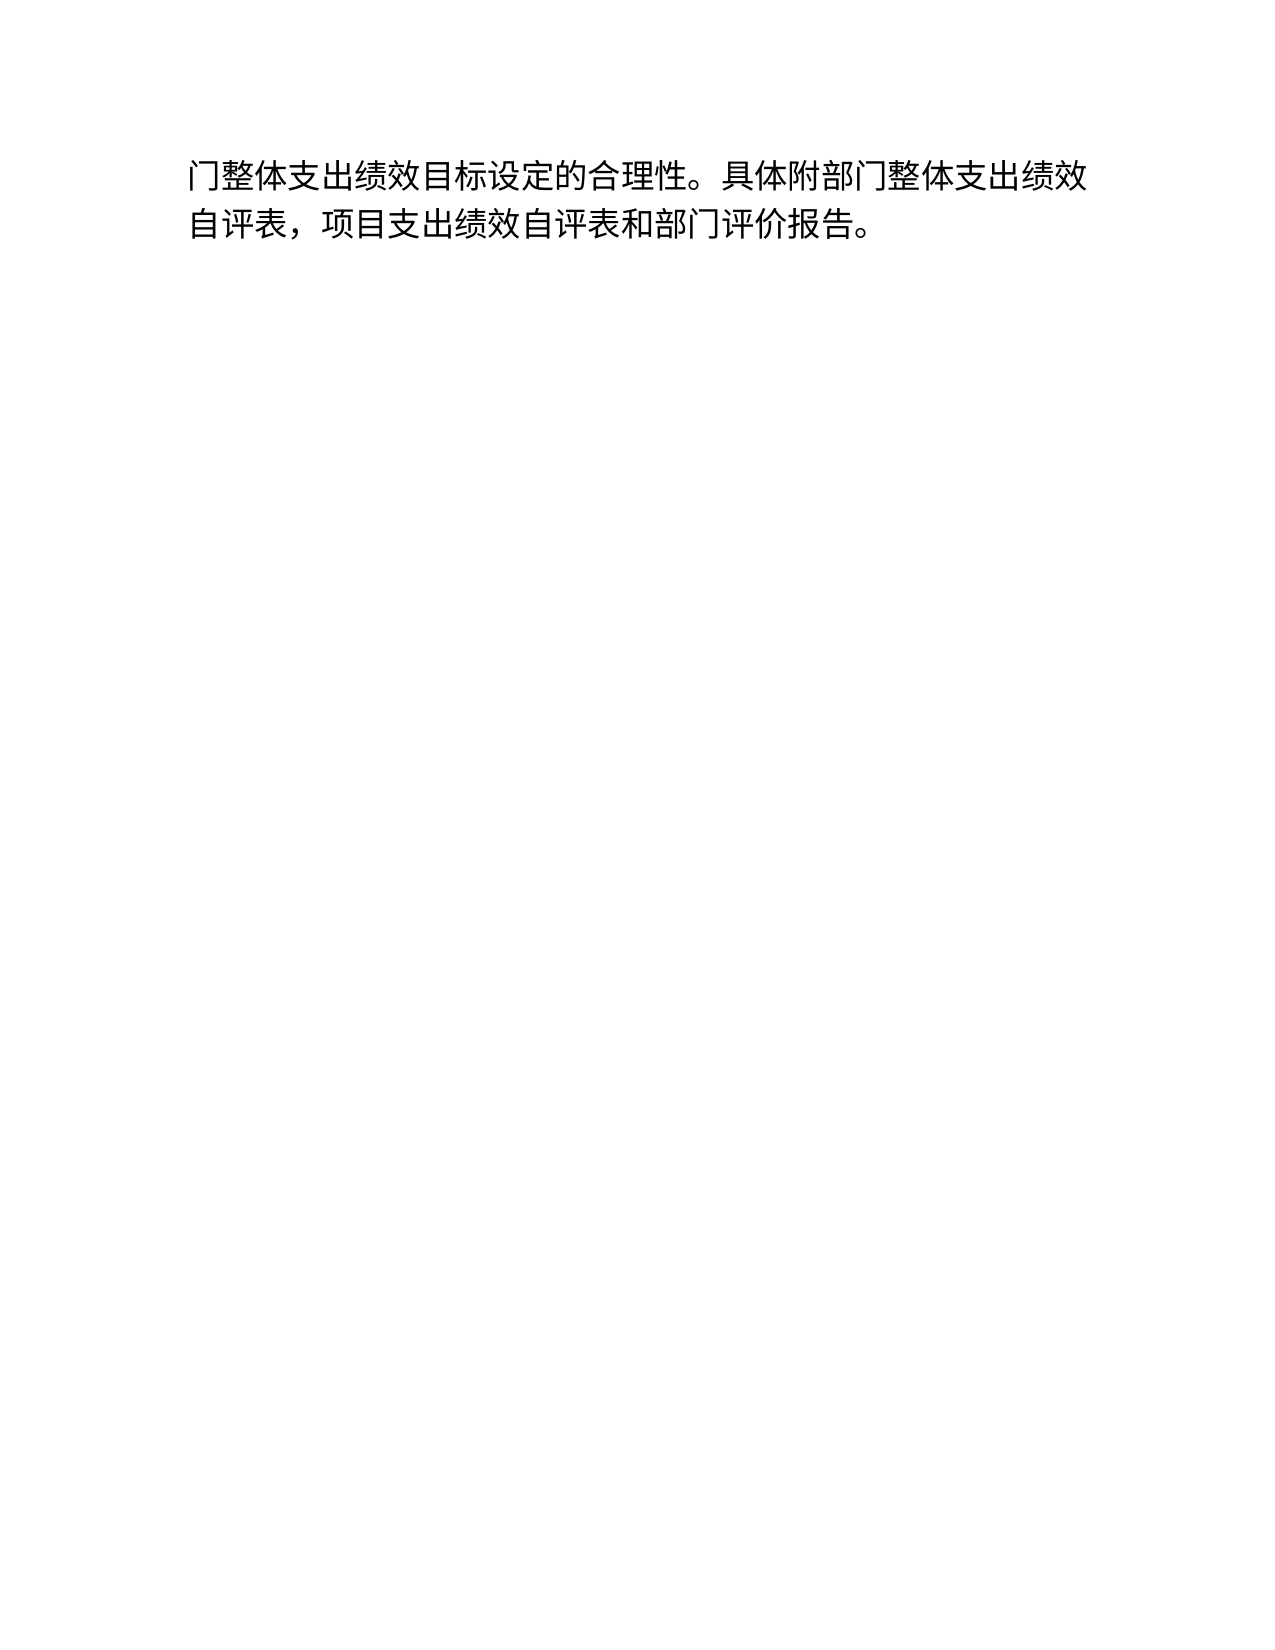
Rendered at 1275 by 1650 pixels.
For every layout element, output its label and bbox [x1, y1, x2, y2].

text [187, 150, 1087, 246]
